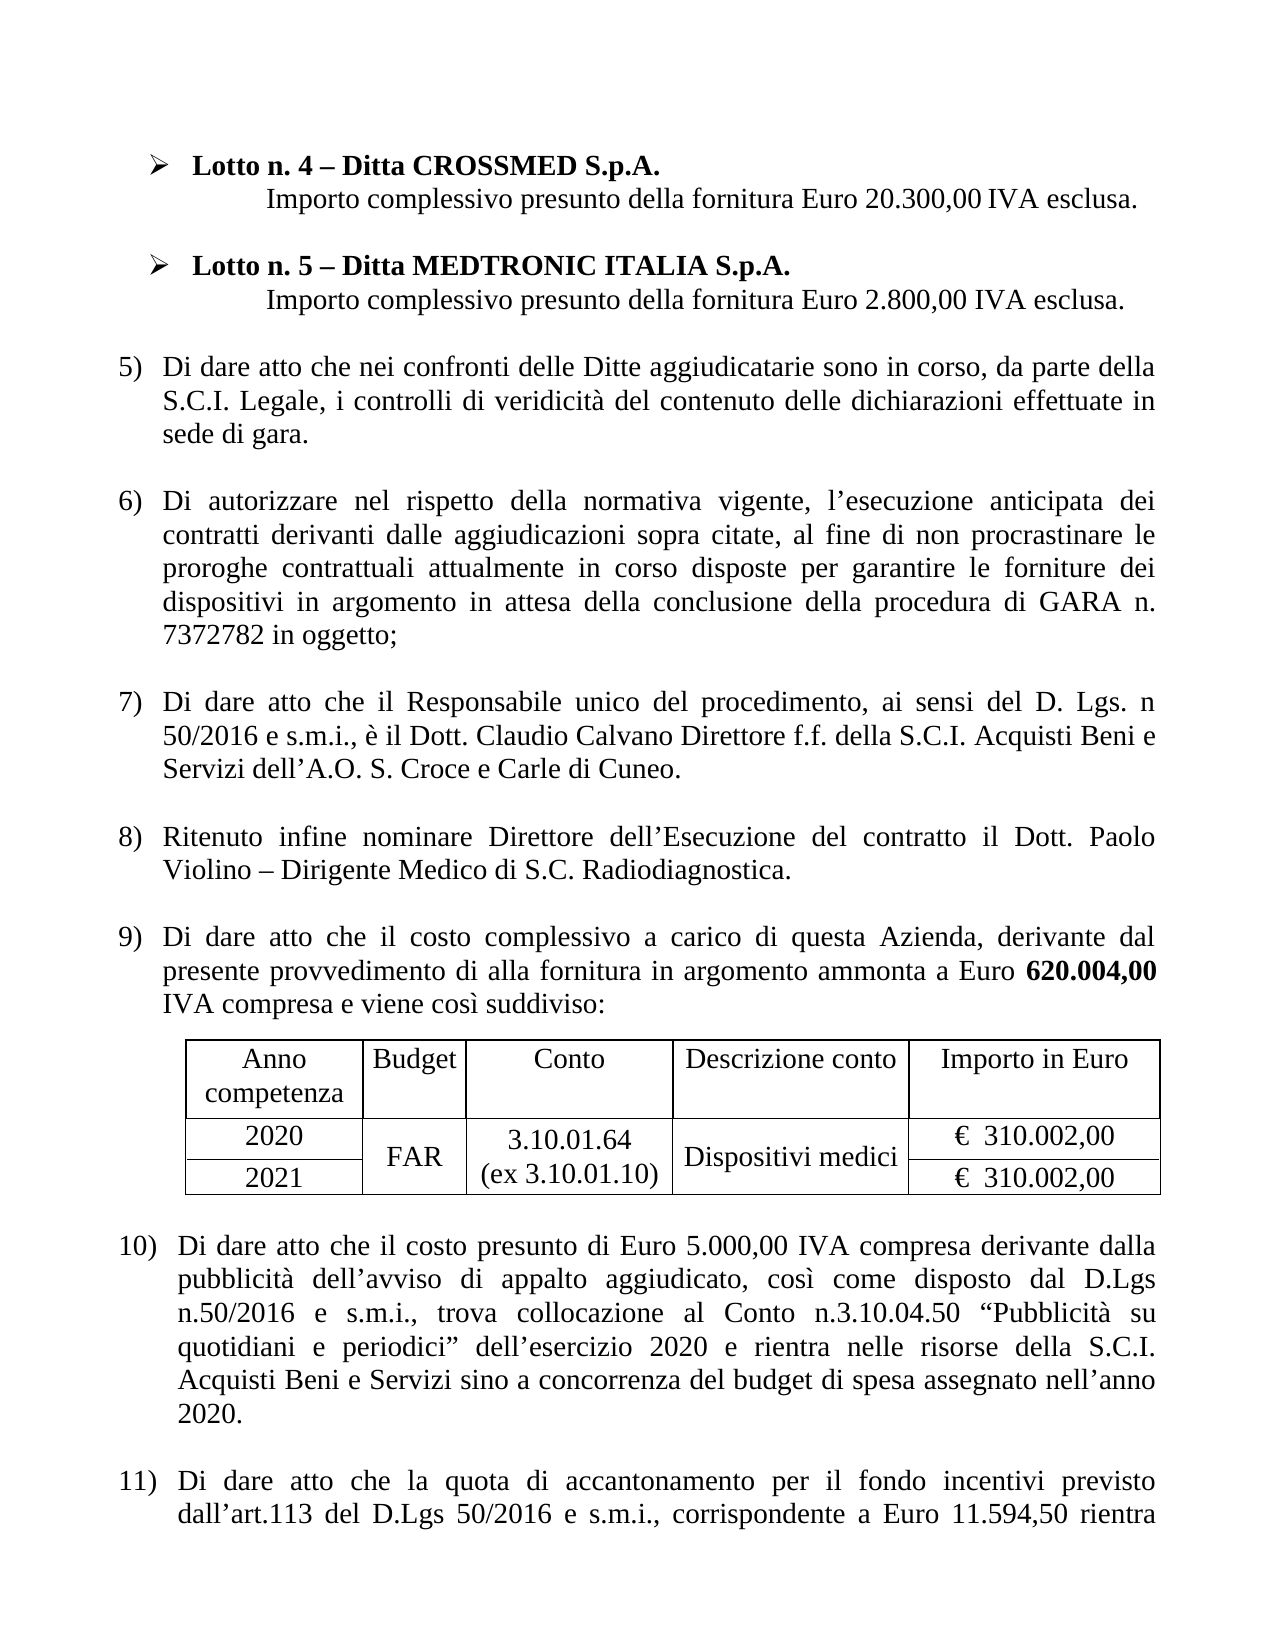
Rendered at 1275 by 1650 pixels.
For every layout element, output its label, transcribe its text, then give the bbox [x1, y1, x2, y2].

table_header Budget [364, 1041, 465, 1117]
list Di dare atto che il Responsabile unico del procedimento, ai sensi del D. Lgs. n 50/2016 e s.m.i., è il Dott. Claudio Calvano Direttore f.f. della S.C.I. Acquisti Beni e Servizi dell’A.O. S. Croce e Carle di Cuneo. [118, 684, 1157, 785]
list Ritenuto infine nominare Direttore dell’Esecuzione del contratto il Dott. Paolo Violino – Dirigente Medico di S.C. Radiodiagnostica. [118, 819, 1157, 886]
list Di autorizzare nel rispetto della normativa vigente, l’esecuzione anticipata dei contratti derivanti dalle aggiudicazioni sopra citate, al fine di non procrastinare le proroghe contrattuali attualmente in corso disposte per garantire le forniture dei dispositivi in argomento in attesa della conclusione della procedura di GARA n. 7372782 in oggetto; [118, 483, 1157, 651]
table_cell 3.10.01.64 (ex 3.10.01.10) [467, 1119, 672, 1193]
table_cell 2021 [186, 1159, 362, 1193]
text Importo complessivo presunto della fornitura Euro 2.800,00 IVA esclusa. [118, 282, 1157, 316]
list Di dare atto che il costo presunto di Euro 5.000,00 IVA compresa derivante dalla pubblicità dell’avviso di appalto aggiudicato, così come disposto dal D.Lgs n.50/2016 e s.m.i., trova collocazione al Conto n.3.10.04.50 “Pubblicità su quotidiani e periodici” dell’esercizio 2020 e rientra nelle risorse della S.C.I. Acquisti Beni e Servizi sino a concorrenza del budget di spesa assegnato nell’anno 2020. [118, 1228, 1157, 1429]
table_cell 2020 [186, 1119, 362, 1159]
table_cell € 310.002,00 [909, 1159, 1160, 1193]
table_header Descrizione conto [674, 1041, 908, 1117]
list Lotto n. 5 – Ditta MEDTRONIC ITALIA S.p.A. [118, 248, 1157, 282]
list Di dare atto che il costo complessivo a carico di questa Azienda, derivante dal presente provvedimento di alla fornitura in argomento ammonta a Euro 620.004,00 IVA compresa e viene così suddiviso: [118, 919, 1157, 1020]
table_header Importo in Euro [910, 1041, 1159, 1117]
list Lotto n. 4 – Ditta CROSSMED S.p.A. [118, 148, 1157, 181]
table_header Anno competenza [187, 1041, 362, 1117]
list Di dare atto che nei confronti delle Ditte aggiudicatarie sono in corso, da parte della S.C.I. Legale, i controlli di veridicità del contenuto delle dichiarazioni effettuate in sede di gara. [118, 349, 1157, 450]
table_cell FAR [363, 1119, 466, 1193]
table_cell € 310.002,00 [909, 1119, 1160, 1159]
text Importo complessivo presunto della fornitura Euro 20.300,00 IVA esclusa. [118, 181, 1157, 215]
table_header Conto [467, 1041, 672, 1117]
table_cell Dispositivi medici [673, 1119, 908, 1193]
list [118, 1463, 1157, 1530]
